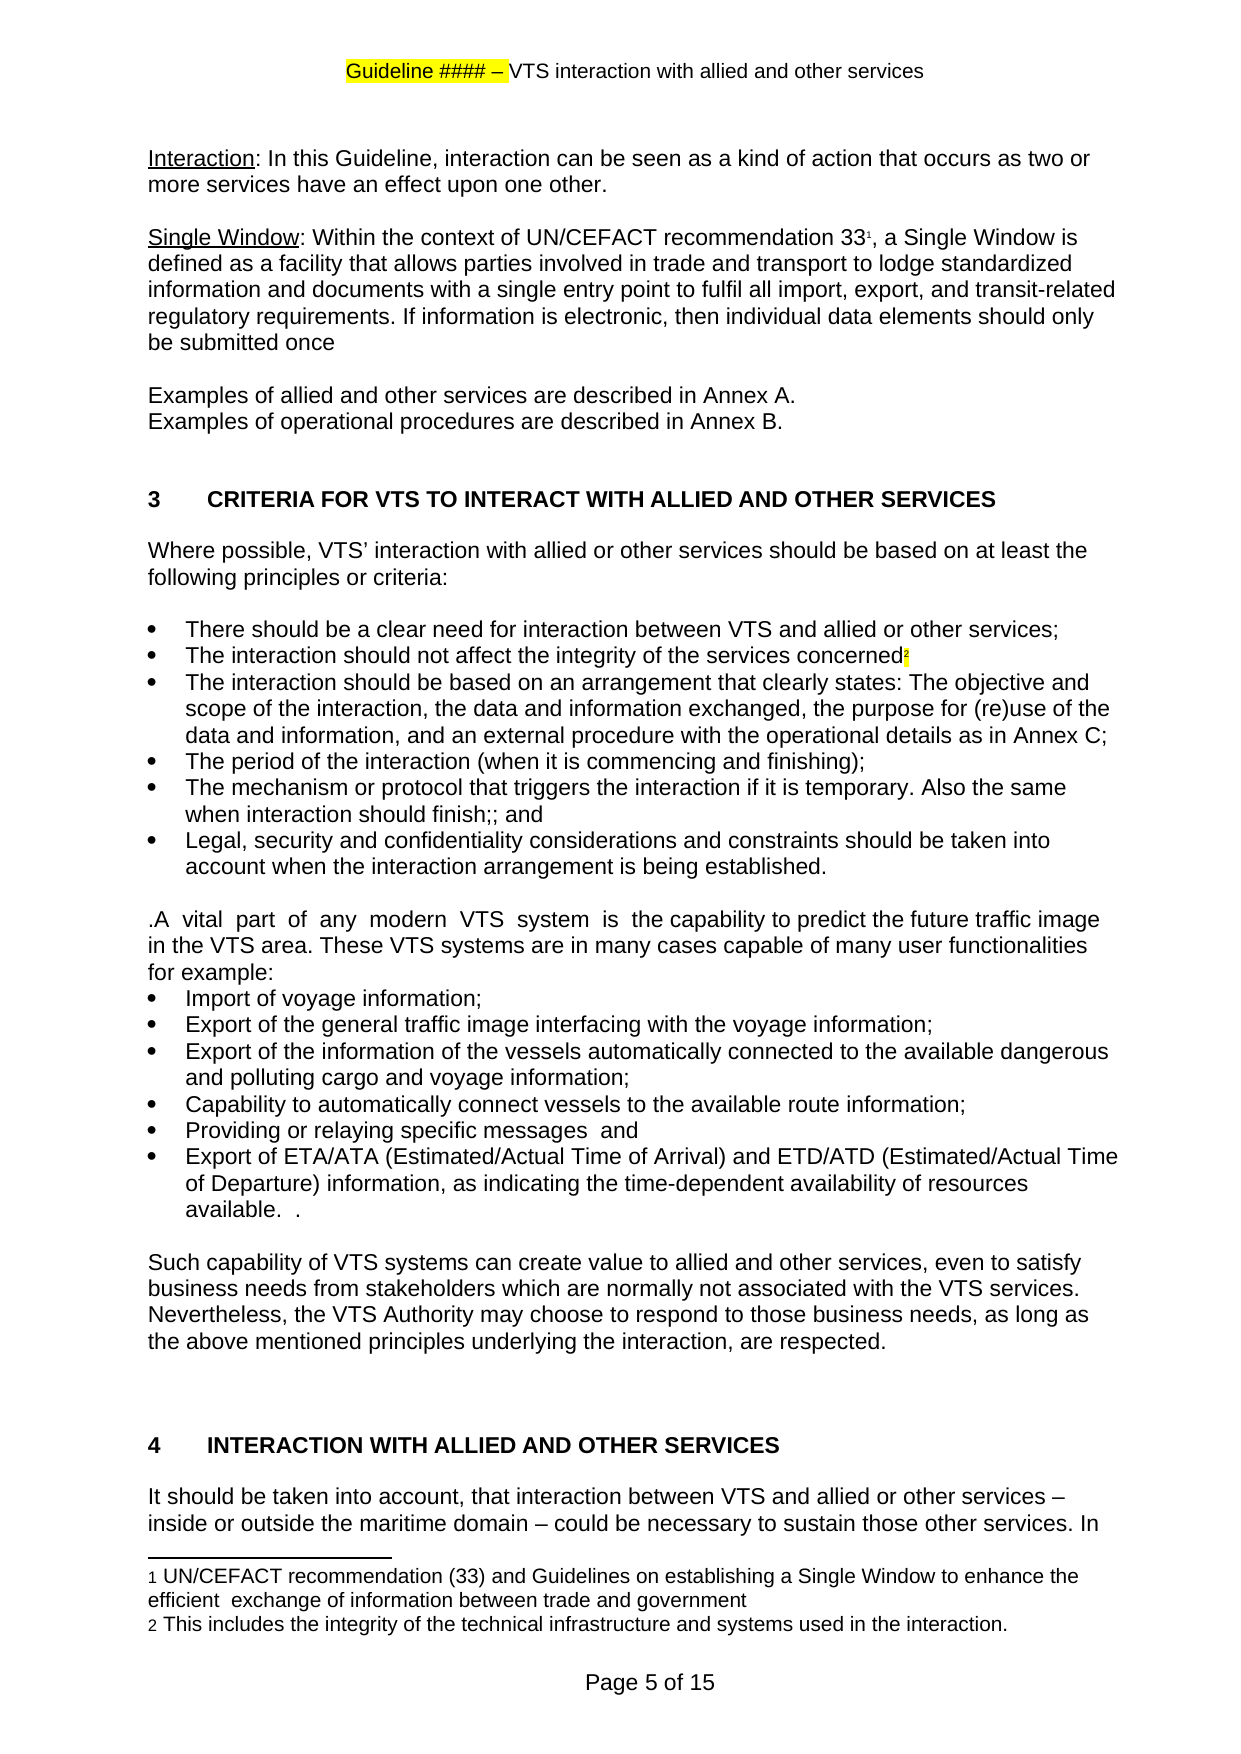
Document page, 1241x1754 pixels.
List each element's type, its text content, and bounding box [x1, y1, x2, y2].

text Single Window: Within the context of UN/CEFACT recommendation 33, a Single Window is defined as a facility that allows parties involved in trade and transport to lodge standardized information and documents with a single entry point to fulfil all import, export, and transit-related regulatory requirements. If information is electronic, then individual data elements should only be submitted once [148, 223, 1122, 355]
text Such capability of VTS systems can create value to allied and other services, even to satisfy business needs from stakeholders which are normally not associated with the VTS services. Nevertheless, the VTS Authority may choose to respond to those business needs, as long as the above mentioned principles underlying the interaction, are respected. [148, 1249, 1122, 1354]
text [148, 1483, 1122, 1536]
text Examples of allied and other services are described in Annex A. [148, 382, 1122, 408]
subtitle Criteria for VTS to interact with allied and other services [148, 486, 1122, 512]
list Capability to automatically connect vessels to the available route information; [148, 1091, 1122, 1117]
text Examples of operational procedures are described in Annex B. [148, 408, 1122, 434]
text .A vital part of any modern VTS system is the capability to predict the future traffic image in the VTS area. These VTS systems are in many cases capable of many user functionalities for example: [148, 906, 1122, 985]
text Interaction: In this Guideline, interaction can be seen as a kind of action that occurs as two or more services have an effect upon one other. [148, 144, 1122, 197]
text Where possible, VTS’ interaction with allied or other services should be based on at least the following principles or criteria: [148, 537, 1122, 590]
subtitle interaction with Allied and other services [148, 1432, 1122, 1458]
list The interaction should be based on an arrangement that clearly states: The objective and scope of the interaction, the data and information exchanged, the purpose for (re)use of the data and information, and an external procedure with the operational details as in Annex C; [148, 669, 1122, 748]
list Providing or relaying specific messages and [148, 1117, 1122, 1143]
list The interaction should not affect the integrity of the services concerned [148, 642, 1122, 669]
list The period of the interaction (when it is commencing and finishing); [148, 748, 1122, 774]
list Export of ETA/ATA (Estimated/Actual Time of Arrival) and ETD/ATD (Estimated/Actual Time of Departure) information, as indicating the time-dependent availability of resources available. . [148, 1143, 1122, 1222]
list There should be a clear need for interaction between VTS and allied or other services; [148, 616, 1122, 642]
list Export of the general traffic image interfacing with the voyage information; [148, 1011, 1122, 1038]
list Import of voyage information; [148, 985, 1122, 1011]
list The mechanism or protocol that triggers the interaction if it is temporary. Also the same when interaction should finish;; and [148, 774, 1122, 827]
list Export of the information of the vessels automatically connected to the available dangerous and polluting cargo and voyage information; [148, 1038, 1122, 1091]
list Legal, security and confidentiality considerations and constraints should be taken into account when the interaction arrangement is being established. [148, 827, 1122, 880]
